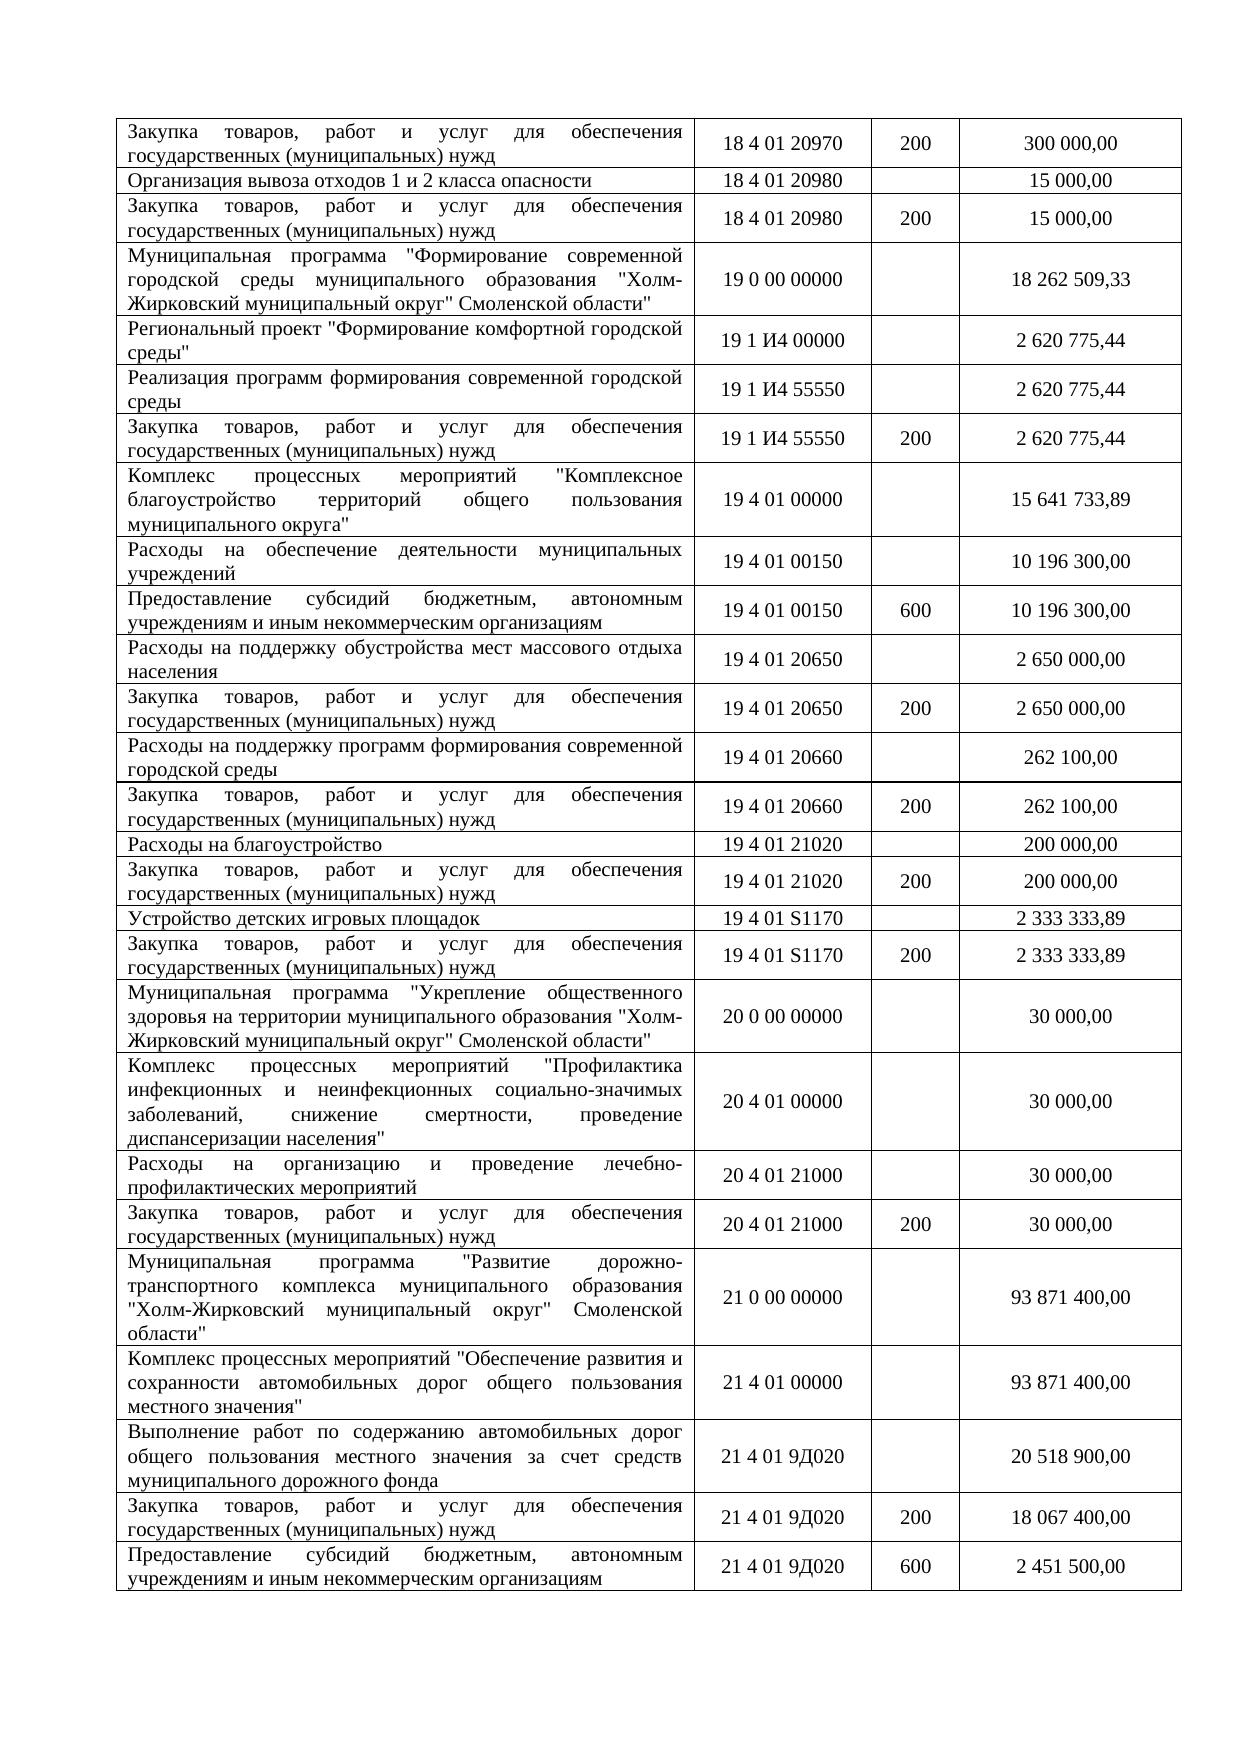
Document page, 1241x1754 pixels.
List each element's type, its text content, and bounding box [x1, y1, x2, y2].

table_cell Расходы на благоустройство [117, 832, 694, 856]
table_cell 15 641 733,89 [960, 463, 1181, 536]
table_cell 30 000,00 [960, 1200, 1181, 1248]
table_cell [872, 733, 959, 781]
table_cell Комплекс процессных мероприятий "Профилактика инфекционных и неинфекционных социально-значимых заболеваний, снижение смертности, проведение диспансеризации населения" [117, 1053, 694, 1149]
table_cell 21 4 01 9Д020 [695, 1542, 871, 1590]
table_cell 18 4 01 20970 [695, 119, 871, 167]
table_cell 21 0 00 00000 [695, 1249, 871, 1345]
table_cell 19 4 01 S1170 [695, 931, 871, 979]
table_cell 2 650 000,00 [960, 684, 1181, 732]
table_cell [872, 980, 959, 1052]
table_cell Комплекс процессных мероприятий "Обеспечение развития и сохранности автомобильных дорог общего пользования местного значения" [117, 1346, 694, 1418]
table_cell 200 [872, 1200, 959, 1248]
table_cell 20 4 01 21000 [695, 1200, 871, 1248]
table_cell 600 [872, 586, 959, 634]
table_cell 30 000,00 [960, 1053, 1181, 1149]
table_cell Региональный проект "Формирование комфортной городской среды" [117, 316, 694, 364]
table_cell 2 620 775,44 [960, 365, 1181, 413]
table_cell 30 000,00 [960, 980, 1181, 1052]
table_cell 19 4 01 00150 [695, 586, 871, 634]
table_cell 19 4 01 S1170 [695, 906, 871, 930]
table_cell 2 333 333,89 [960, 906, 1181, 930]
table_cell [872, 243, 959, 315]
table_cell 20 4 01 00000 [695, 1053, 871, 1149]
table_cell Реализация программ формирования современной городской среды [117, 365, 694, 413]
table_cell 19 1 И4 00000 [695, 316, 871, 364]
table_cell [872, 832, 959, 856]
table_cell 19 1 И4 55550 [695, 365, 871, 413]
table_cell Муниципальная программа "Укрепление общественного здоровья на территории муниципального образования "Холм-Жирковский муниципальный округ" Смоленской области" [117, 980, 694, 1052]
table_cell 10 196 300,00 [960, 586, 1181, 634]
table_cell Расходы на поддержку обустройства мест массового отдыха населения [117, 635, 694, 683]
table_cell 15 000,00 [960, 168, 1181, 192]
table_cell [872, 316, 959, 364]
table_cell 2 620 775,44 [960, 414, 1181, 462]
table_cell 93 871 400,00 [960, 1249, 1181, 1345]
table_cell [117, 1542, 694, 1590]
table_cell 200 [872, 414, 959, 462]
table_cell 10 196 300,00 [960, 537, 1181, 585]
table_cell 19 4 01 00000 [695, 463, 871, 536]
table_cell [872, 906, 959, 930]
table_cell [872, 365, 959, 413]
table_cell 200 [872, 119, 959, 167]
table_cell 262 100,00 [960, 733, 1181, 781]
table_cell 21 4 01 9Д020 [695, 1420, 871, 1492]
table_cell 19 0 00 00000 [695, 243, 871, 315]
table_cell Закупка товаров, работ и услуг для обеспечения государственных (муниципальных) нужд [117, 1493, 694, 1541]
table_cell Закупка товаров, работ и услуг для обеспечения государственных (муниципальных) нужд [117, 931, 694, 979]
table_cell Устройство детских игровых площадок [117, 906, 694, 930]
table_cell 200 [872, 1493, 959, 1541]
table_cell Муниципальная программа "Формирование современной городской среды муниципального образования "Холм-Жирковский муниципальный округ" Смоленской области" [117, 243, 694, 315]
table_cell Закупка товаров, работ и услуг для обеспечения государственных (муниципальных) нужд [117, 1200, 694, 1248]
table_cell Выполнение работ по содержанию автомобильных дорог общего пользования местного значения за счет средств муниципального дорожного фонда [117, 1420, 694, 1492]
table_cell 262 100,00 [960, 783, 1181, 831]
table_cell Расходы на поддержку программ формирования современной городской среды [117, 733, 694, 781]
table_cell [117, 119, 694, 167]
table_cell Муниципальная программа "Развитие дорожно-транспортного комплекса муниципального образования "Холм-Жирковский муниципальный округ" Смоленской области" [117, 1249, 694, 1345]
table_cell Предоставление субсидий бюджетным, автономным учреждениям и иным некоммерческим организациям [117, 586, 694, 634]
table_cell 30 000,00 [960, 1151, 1181, 1199]
table_cell Закупка товаров, работ и услуг для обеспечения государственных (муниципальных) нужд [117, 684, 694, 732]
table_cell 19 4 01 00150 [695, 537, 871, 585]
table_cell 200 000,00 [960, 832, 1181, 856]
table_cell 19 1 И4 55550 [695, 414, 871, 462]
table_cell Комплекс процессных мероприятий "Комплексное благоустройство территорий общего пользования муниципального округа" [117, 463, 694, 536]
table_cell Организация вывоза отходов 1 и 2 класса опасности [117, 168, 694, 192]
table_cell 15 000,00 [960, 194, 1181, 242]
table_cell 19 4 01 20650 [695, 635, 871, 683]
table_cell [872, 168, 959, 192]
table_cell Закупка товаров, работ и услуг для обеспечения государственных (муниципальных) нужд [117, 194, 694, 242]
table_cell 200 [872, 931, 959, 979]
table_cell 19 4 01 20660 [695, 783, 871, 831]
table_cell 200 [872, 684, 959, 732]
table_cell 20 0 00 00000 [695, 980, 871, 1052]
table_cell 200 [872, 857, 959, 905]
table_cell 19 4 01 20650 [695, 684, 871, 732]
table_cell 21 4 01 00000 [695, 1346, 871, 1418]
table_cell Закупка товаров, работ и услуг для обеспечения государственных (муниципальных) нужд [117, 414, 694, 462]
table_cell Расходы на обеспечение деятельности муниципальных учреждений [117, 537, 694, 585]
table_cell 19 4 01 21020 [695, 857, 871, 905]
table_cell 300 000,00 [960, 119, 1181, 167]
table_cell [872, 537, 959, 585]
table_cell 18 4 01 20980 [695, 194, 871, 242]
table_cell [872, 1346, 959, 1418]
table_cell 600 [872, 1542, 959, 1590]
table_cell 19 4 01 20660 [695, 733, 871, 781]
table_cell [872, 463, 959, 536]
table_cell 21 4 01 9Д020 [695, 1493, 871, 1541]
table_cell [872, 1249, 959, 1345]
table_cell 93 871 400,00 [960, 1346, 1181, 1418]
table_cell [872, 1420, 959, 1492]
table_cell 20 4 01 21000 [695, 1151, 871, 1199]
table_cell 200 000,00 [960, 857, 1181, 905]
table_cell Закупка товаров, работ и услуг для обеспечения государственных (муниципальных) нужд [117, 857, 694, 905]
table_cell 200 [872, 194, 959, 242]
table_cell 19 4 01 21020 [695, 832, 871, 856]
table_cell 2 451 500,00 [960, 1542, 1181, 1590]
table_cell 200 [872, 783, 959, 831]
table_cell 18 4 01 20980 [695, 168, 871, 192]
table_cell [872, 635, 959, 683]
table_cell 20 518 900,00 [960, 1420, 1181, 1492]
table_cell 18 067 400,00 [960, 1493, 1181, 1541]
table_cell 18 262 509,33 [960, 243, 1181, 315]
table_cell Расходы на организацию и проведение лечебно-профилактических мероприятий [117, 1151, 694, 1199]
table_cell [872, 1151, 959, 1199]
table_cell 2 650 000,00 [960, 635, 1181, 683]
table_cell 2 620 775,44 [960, 316, 1181, 364]
table_cell [872, 1053, 959, 1149]
table_cell Закупка товаров, работ и услуг для обеспечения государственных (муниципальных) нужд [117, 783, 694, 831]
table_cell 2 333 333,89 [960, 931, 1181, 979]
